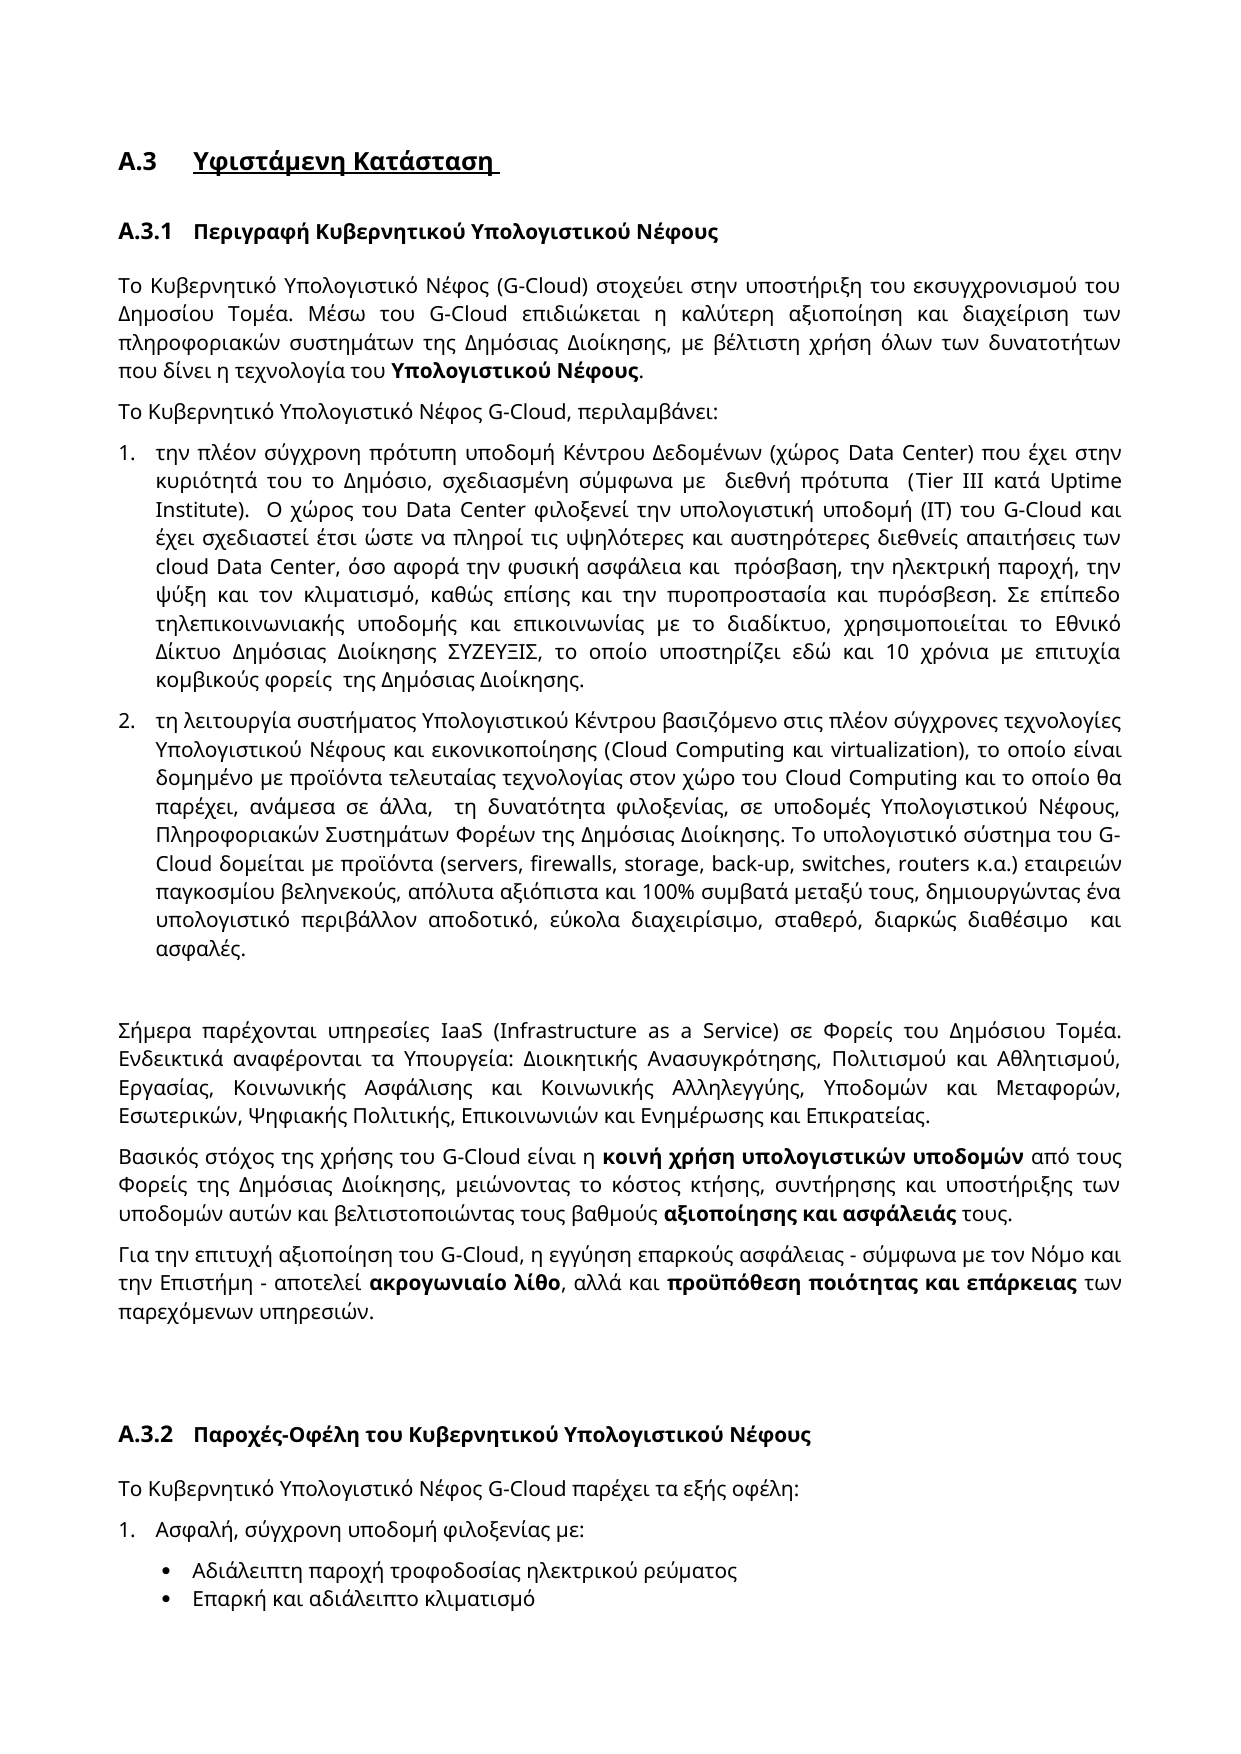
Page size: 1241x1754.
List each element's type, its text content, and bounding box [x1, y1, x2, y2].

subtitle Υφιστάμενη Κατάσταση [118, 143, 1122, 177]
list Επαρκή και αδιάλειπτο κλιματισμό [162, 1584, 1122, 1613]
list τη λειτουργία συστήματος Υπολογιστικού Κέντρου βασιζόμενο στις πλέον σύγχρονες τεχνολογίες Υπολογιστικού Νέφους και εικονικοποίησης (Cloud Computing και virtualization), το οποίο είναι δομημένο με προϊόντα τελευταίας τεχνολογίας στον χώρο του Cloud Computing και το οποίο θα παρέχει, ανάμεσα σε άλλα, τη δυνατότητα φιλοξενίας, σε υποδομές Υπολογιστικού Νέφους, Πληροφοριακών Συστημάτων Φορέων της Δημόσιας Διοίκησης. Το υπολογιστικό σύστημα του G-Cloud δομείται με προϊόντα (servers, firewalls, storage, back-up, switches, routers κ.α.) εταιρειών παγκοσμίου βεληνεκούς, απόλυτα αξιόπιστα και 100% συμβατά μεταξύ τους, δημιουργώντας ένα υπολογιστικό περιβάλλον αποδοτικό, εύκολα διαχειρίσιμο, σταθερό, διαρκώς διαθέσιμο και ασφαλές. [118, 707, 1122, 962]
text Σήμερα παρέχονται υπηρεσίες IaaS (Infrastructure as a Service) σε Φορείς του Δημόσιου Τομέα. Ενδεικτικά αναφέρονται τα Υπουργεία: Διοικητικής Ανασυγκρότησης, Πολιτισμού και Αθλητισμού, Εργασίας, Κοινωνικής Ασφάλισης και Κοινωνικής Αλληλεγγύης, Υποδομών και Μεταφορών, Εσωτερικών, Ψηφιακής Πολιτικής, Επικοινωνιών και Ενημέρωσης και Επικρατείας. [118, 1016, 1122, 1130]
text Το Κυβερνητικό Υπολογιστικό Νέφος G-Cloud παρέχει τα εξής οφέλη: [118, 1474, 1122, 1503]
list Ασφαλή, σύγχρονη υποδομή φιλοξενίας με: [118, 1515, 1122, 1543]
list την πλέον σύγχρονη πρότυπη υποδομή Κέντρου Δεδομένων (χώρος Data Center) που έχει στην κυριότητά του το Δημόσιο, σχεδιασμένη σύμφωνα με διεθνή πρότυπα (Tier III κατά Uptime Institute). Ο χώρος του Data Center φιλοξενεί την υπολογιστική υποδομή (ΙΤ) του G-Cloud και έχει σχεδιαστεί έτσι ώστε να πληροί τις υψηλότερες και αυστηρότερες διεθνείς απαιτήσεις των cloud Data Center, όσο αφορά την φυσική ασφάλεια και πρόσβαση, την ηλεκτρική παροχή, την ψύξη και τον κλιματισμό, καθώς επίσης και την πυροπροστασία και πυρόσβεση. Σε επίπεδο τηλεπικοινωνιακής υποδομής και επικοινωνίας με το διαδίκτυο, χρησιμοποιείται το Εθνικό Δίκτυο Δημόσιας Διοίκησης ΣΥΖΕΥΞΙΣ, το οποίο υποστηρίζει εδώ και 10 χρόνια με επιτυχία κομβικούς φορείς της Δημόσιας Διοίκησης. [118, 438, 1122, 694]
subtitle Περιγραφή Κυβερνητικού Υπολογιστικού Νέφους [118, 215, 1122, 246]
text Το Κυβερνητικό Υπολογιστικό Νέφος G-Cloud, περιλαμβάνει: [118, 397, 1122, 426]
text Το Κυβερνητικό Υπολογιστικό Νέφος (G-Cloud) στοχεύει στην υποστήριξη του εκσυγχρονισμού του Δημοσίου Τομέα. Μέσω του G-Cloud επιδιώκεται η καλύτερη αξιοποίηση και διαχείριση των πληροφοριακών συστημάτων της Δημόσιας Διοίκησης, με βέλτιστη χρήση όλων των δυνατοτήτων που δίνει η τεχνολογία του Υπολογιστικού Νέφους. [118, 271, 1122, 385]
text Βασικός στόχος της χρήσης του G-Cloud είναι η κοινή χρήση υπολογιστικών υποδομών από τους Φορείς της Δημόσιας Διοίκησης, μειώνοντας το κόστος κτήσης, συντήρησης και υποστήριξης των υποδομών αυτών και βελτιστοποιώντας τους βαθμούς αξιοποίησης και ασφάλειάς τους. [118, 1142, 1122, 1227]
subtitle Παροχές-Οφέλη του Κυβερνητικού Υπολογιστικού Νέφους [118, 1418, 1122, 1449]
list Αδιάλειπτη παροχή τροφοδοσίας ηλεκτρικού ρεύματος [162, 1556, 1122, 1584]
text Για την επιτυχή αξιοποίηση του G-Cloud, η εγγύηση επαρκούς ασφάλειας - σύμφωνα με τον Νόμο και την Επιστήμη - αποτελεί ακρογωνιαίο λίθο, αλλά και προϋπόθεση ποιότητας και επάρκειας των παρεχόμενων υπηρεσιών. [118, 1240, 1122, 1325]
